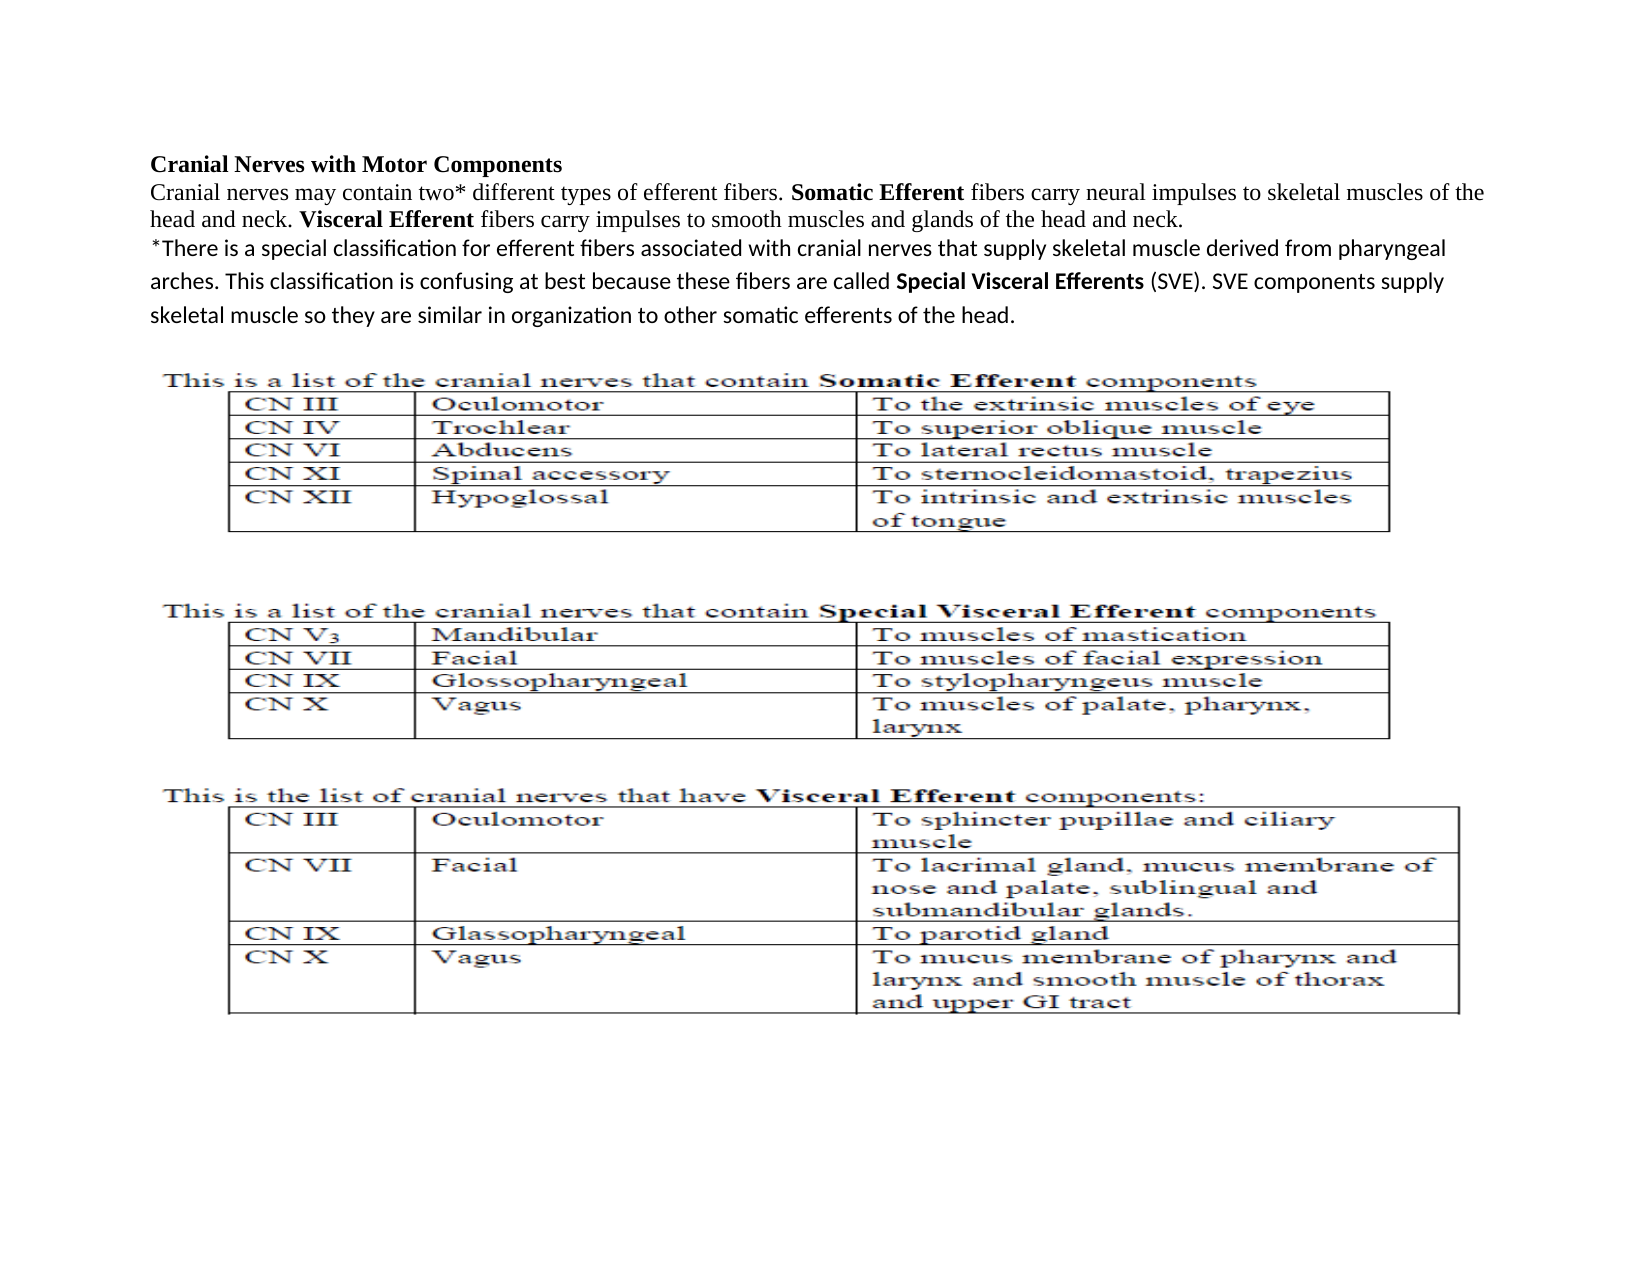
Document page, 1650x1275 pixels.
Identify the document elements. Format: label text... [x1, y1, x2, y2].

text Cranial nerves may contain two* different types of efferent fibers. Somatic Efferent fibers carry neural impulses to skeletal muscles of the head and neck. Visceral Efferent fibers carry impulses to smooth muscles and glands of the head and neck. [150, 178, 1500, 233]
picture [153, 372, 1474, 1019]
text *There is a special classification for efferent fibers associated with cranial nerves that supply skeletal muscle derived from pharyngeal arches. This classification is confusing at best because these fibers are called Special Visceral Efferents (SVE). SVE components supply skeletal muscle so they are similar in organization to other somatic efferents of the head. [150, 233, 1500, 329]
text Cranial Nerves with Motor Components [150, 150, 1500, 178]
